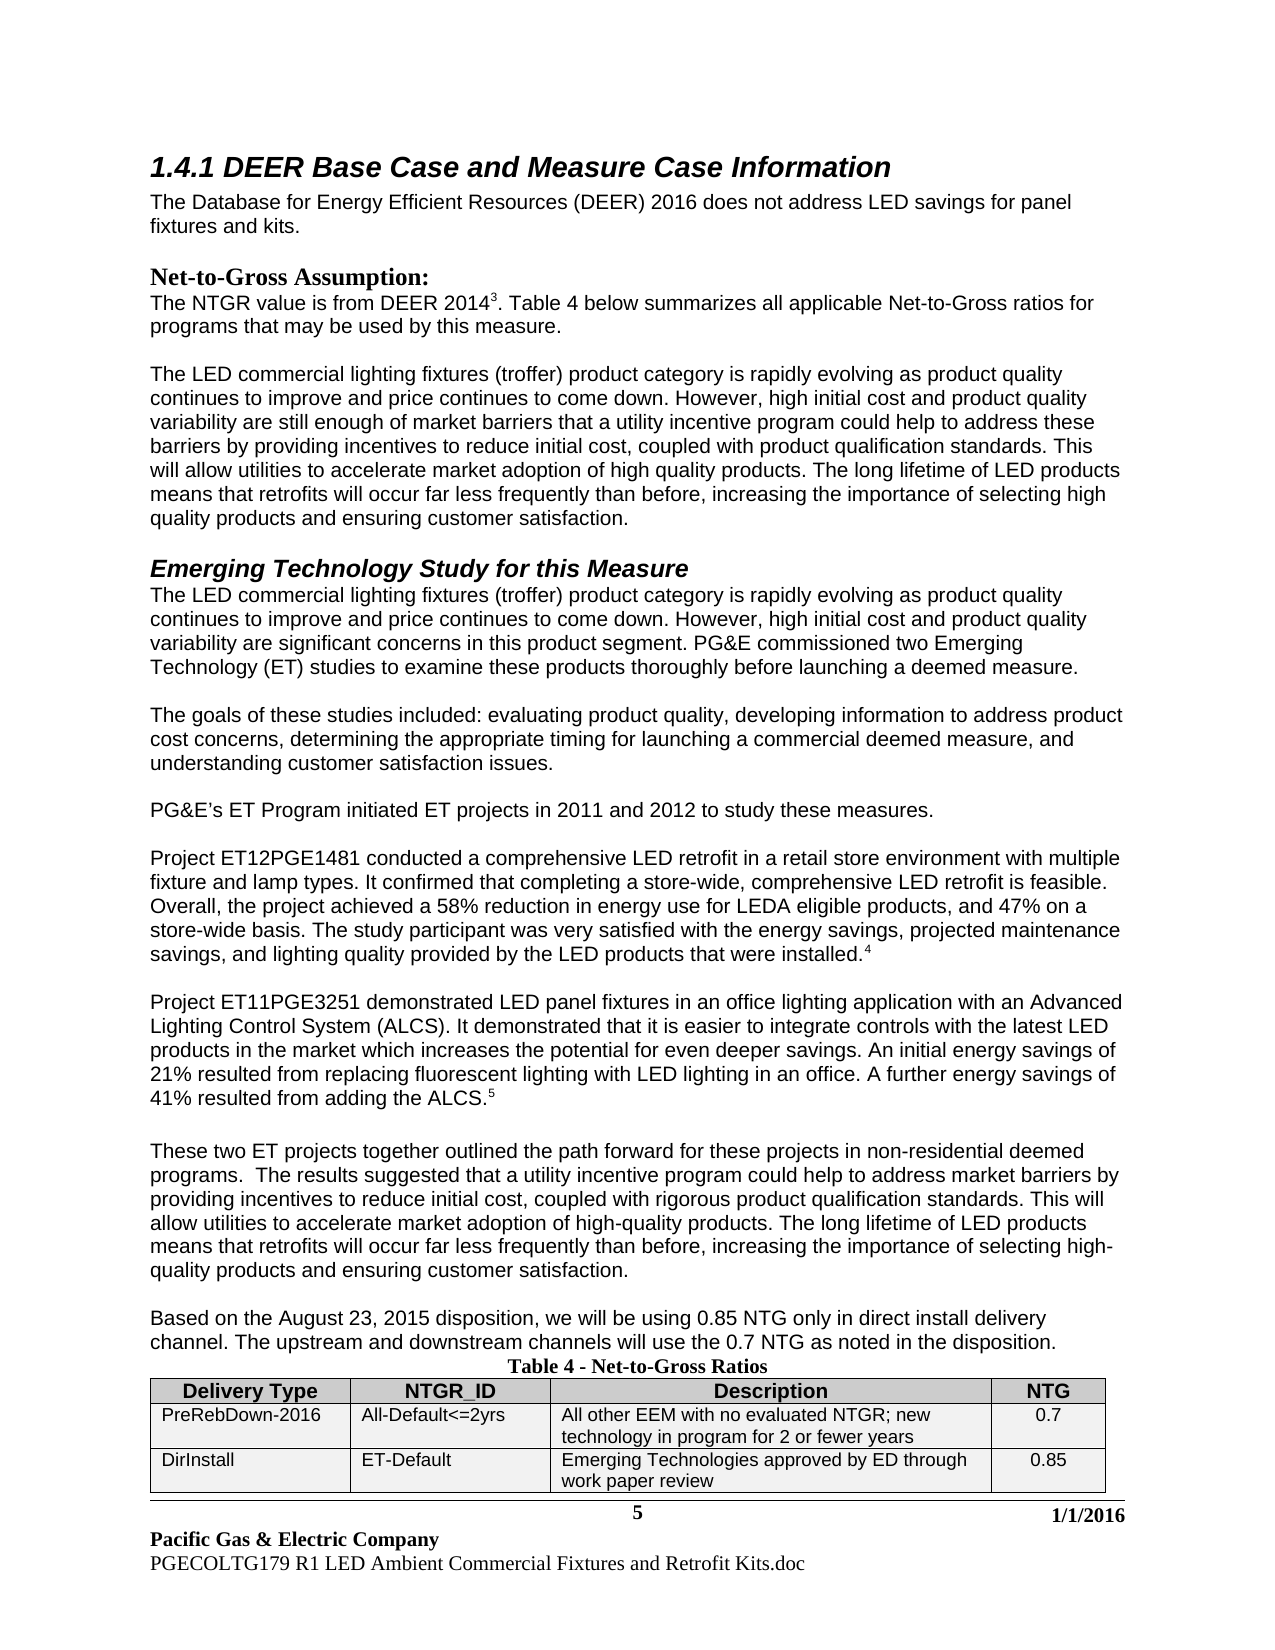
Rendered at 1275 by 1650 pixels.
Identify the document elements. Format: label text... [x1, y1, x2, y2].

table_cell PreRebDown-2016 [151, 1404, 350, 1447]
text PG&E’s ET Program initiated ET projects in 2011 and 2012 to study these measures. [150, 798, 1125, 822]
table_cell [551, 1404, 991, 1447]
text These two ET projects together outlined the path forward for these projects in non-residential deemed programs. The results suggested that a utility incentive program could help to address market barriers by providing incentives to reduce initial cost, coupled with rigorous product qualification standards. This will allow utilities to accelerate market adoption of high-quality products. The long lifetime of LED products means that retrofits will occur far less frequently than before, increasing the importance of selecting high-quality products and ensuring customer satisfaction. [150, 1138, 1125, 1282]
text The Database for Energy Efficient Resources (DEER) 2016 does not address LED savings for panel fixtures and kits. [150, 190, 1125, 238]
table_cell All-Default<=2yrs [351, 1404, 550, 1447]
subtitle 1.4.1 DEER Base Case and Measure Case Information [150, 150, 1144, 183]
table_header Delivery Type [151, 1379, 350, 1403]
text Based on the August 23, 2015 disposition, we will be using 0.85 NTG only in direct install delivery channel. The upstream and downstream channels will use the 0.7 NTG as noted in the disposition. [150, 1306, 1125, 1354]
table_cell DirInstall [151, 1449, 350, 1492]
table_cell Emerging Technologies approved by ED through work paper review [551, 1449, 991, 1492]
table_header NTG [992, 1379, 1105, 1403]
text Emerging Technology Study for this Measure [150, 554, 1125, 583]
table_cell 0.85 [992, 1449, 1105, 1492]
text The goals of these studies included: evaluating product quality, developing information to address product cost concerns, determining the appropriate timing for launching a commercial deemed measure, and understanding customer satisfaction issues. [150, 702, 1125, 774]
table_cell ET-Default [351, 1449, 550, 1492]
text Net-to-Gross Assumption: [150, 262, 1125, 290]
text Project ET11PGE3251 demonstrated LED panel fixtures in an office lighting application with an Advanced Lighting Control System (ALCS). It demonstrated that it is easier to integrate controls with the latest LED products in the market which increases the potential for even deeper savings. An initial energy savings of 21% resulted from replacing fluorescent lighting with LED lighting in an office. A further energy savings of 41% resulted from adding the ALCS. [150, 990, 1125, 1110]
text Project ET12PGE1481 conducted a comprehensive LED retrofit in a retail store environment with multiple fixture and lamp types. It confirmed that completing a store-wide, comprehensive LED retrofit is feasible. Overall, the project achieved a 58% reduction in energy use for LEDA eligible products, and 47% on a store-wide basis. The study participant was very satisfied with the energy savings, projected maintenance savings, and lighting quality provided by the LED products that were installed. [150, 846, 1125, 966]
text The LED commercial lighting fixtures (troffer) product category is rapidly evolving as product quality continues to improve and price continues to come down. However, high initial cost and product quality variability are significant concerns in this product segment. PG&E commissioned two Emerging Technology (ET) studies to examine these products thoroughly before launching a deemed measure. [150, 583, 1125, 678]
table_header Description [551, 1379, 991, 1403]
text The NTGR value is from DEER 2014. Table 4 below summarizes all applicable Net-to-Gross ratios for programs that may be used by this measure. [150, 290, 1125, 338]
text The LED commercial lighting fixtures (troffer) product category is rapidly evolving as product quality continues to improve and price continues to come down. However, high initial cost and product quality variability are still enough of market barriers that a utility incentive program could help to address these barriers by providing incentives to reduce initial cost, coupled with product qualification standards. This will allow utilities to accelerate market adoption of high quality products. The long lifetime of LED products means that retrofits will occur far less frequently than before, increasing the importance of selecting high quality products and ensuring customer satisfaction. [150, 362, 1125, 530]
table_cell 0.7 [992, 1404, 1105, 1447]
table_header NTGR_ID [351, 1379, 550, 1403]
